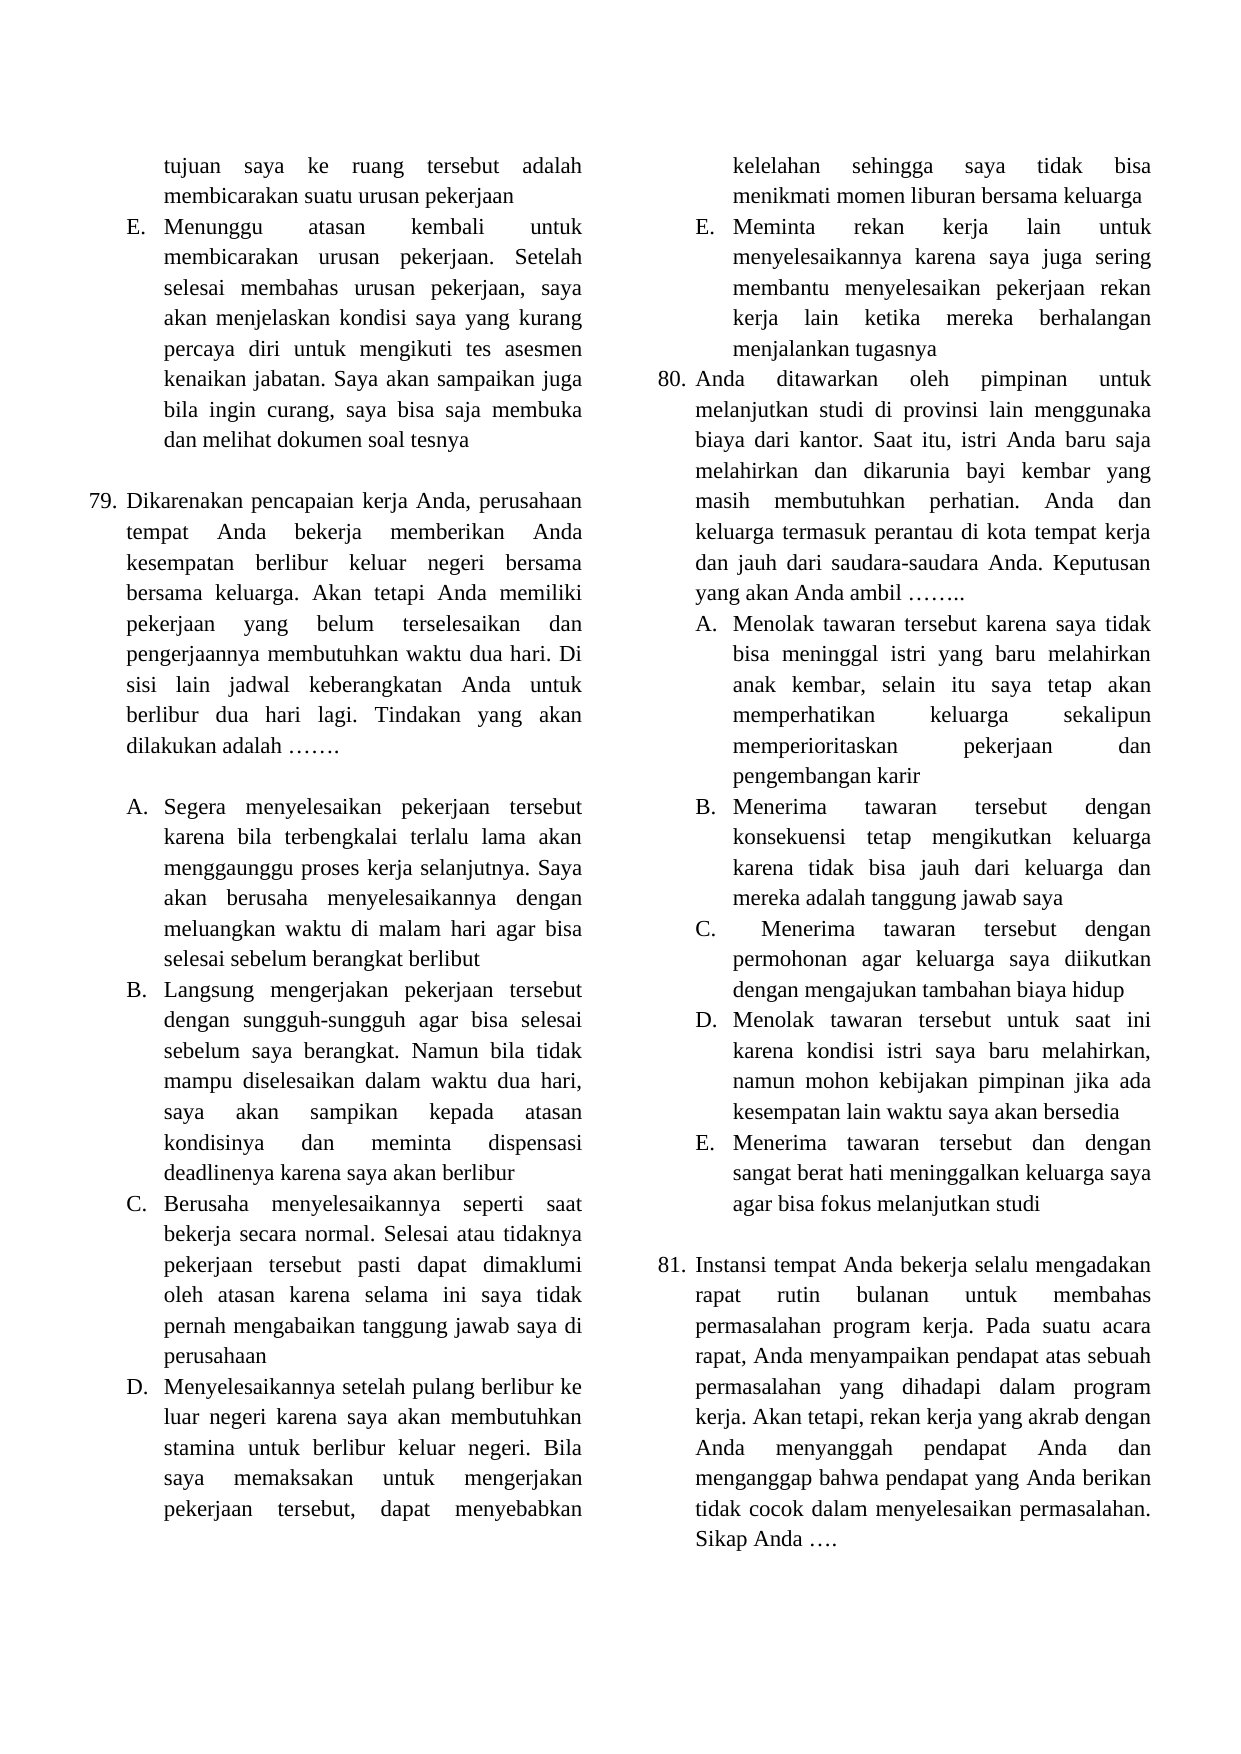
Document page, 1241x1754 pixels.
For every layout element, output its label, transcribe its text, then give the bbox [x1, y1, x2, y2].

list Langsung mengerjakan pekerjaan tersebut dengan sungguh-sungguh agar bisa selesai sebelum saya berangkat. Namun bila tidak mampu diselesaikan dalam waktu dua hari, saya akan sampikan kepada atasan kondisinya dan meminta dispensasi deadlinenya karena saya akan berlibur [126, 972, 583, 1185]
list Menerima tawaran tersebut dengan permohonan agar keluarga saya diikutkan dengan mengajukan tambahan biaya hidup [695, 911, 1152, 1002]
list Instansi tempat Anda bekerja selalu mengadakan rapat rutin bulanan untuk membahas permasalahan program kerja. Pada suatu acara rapat, Anda menyampaikan pendapat atas sebuah permasalahan yang dihadapi dalam program kerja. Akan tetapi, rekan kerja yang akrab dengan Anda menyanggah pendapat Anda dan menganggap bahwa pendapat yang Anda berikan tidak cocok dalam menyelesaikan permasalahan. Sikap Anda …. [658, 1246, 1152, 1552]
list Menolak tawaran tersebut untuk saat ini karena kondisi istri saya baru melahirkan, namun mohon kebijakan pimpinan jika ada kesempatan lain waktu saya akan bersedia [695, 1002, 1152, 1124]
list Anda ditawarkan oleh pimpinan untuk melanjutkan studi di provinsi lain menggunaka biaya dari kantor. Saat itu, istri Anda baru saja melahirkan dan dikarunia bayi kembar yang masih membutuhkan perhatian. Anda dan keluarga termasuk perantau di kota tempat kerja dan jauh dari saudara-saudara Anda. Keputusan yang akan Anda ambil …….. [658, 361, 1152, 606]
list Menolak tawaran tersebut karena saya tidak bisa meninggal istri yang baru melahirkan anak kembar, selain itu saya tetap akan memperhatikan keluarga sekalipun memperioritaskan pekerjaan dan pengembangan karir [695, 606, 1152, 789]
list Menyelesaikannya setelah pulang berlibur ke luar negeri karena saya akan membutuhkan stamina untuk berlibur keluar negeri. Bila saya memaksakan untuk mengerjakan pekerjaan tersebut, dapat menyebabkan kelelahan sehingga saya tidak bisa menikmati momen liburan bersama keluarga [695, 148, 1152, 209]
list Segera menyelesaikan pekerjaan tersebut karena bila terbengkalai terlalu lama akan menggaunggu proses kerja selanjutnya. Saya akan berusaha menyelesaikannya dengan meluangkan waktu di malam hari agar bisa selesai sebelum berangkat berlibut [126, 789, 583, 972]
list Menyelesaikannya setelah pulang berlibur ke luar negeri karena saya akan membutuhkan stamina untuk berlibur keluar negeri. Bila saya memaksakan untuk mengerjakan pekerjaan tersebut, dapat menyebabkan kelelahan sehingga saya tidak bisa menikmati momen liburan bersama keluarga [126, 1368, 583, 1521]
list Menerima tawaran tersebut dengan konsekuensi tetap mengikutkan keluarga karena tidak bisa jauh dari keluarga dan mereka adalah tanggung jawab saya [695, 789, 1152, 911]
list Berusaha menyelesaikannya seperti saat bekerja secara normal. Selesai atau tidaknya pekerjaan tersebut pasti dapat dimaklumi oleh atasan karena selama ini saya tidak pernah mengabaikan tanggung jawab saya di perusahaan [126, 1185, 583, 1368]
list Menerima tawaran tersebut dan dengan sangat berat hati meninggalkan keluarga saya agar bisa fokus melanjutkan studi [695, 1124, 1152, 1216]
list Menunggu atasan kembali untuk membicarakan urusan pekerjaan. Setelah selesai membahas urusan pekerjaan, saya akan menjelaskan kondisi saya yang kurang percaya diri untuk mengikuti tes asesmen kenaikan jabatan. Saya akan sampaikan juga bila ingin curang, saya bisa saja membuka dan melihat dokumen soal tesnya [126, 209, 583, 453]
list Meminta rekan kerja lain untuk menyelesaikannya karena saya juga sering membantu menyelesaikan pekerjaan rekan kerja lain ketika mereka berhalangan menjalankan tugasnya [695, 209, 1152, 361]
list Dikarenakan pencapaian kerja Anda, perusahaan tempat Anda bekerja memberikan Anda kesempatan berlibur keluar negeri bersama bersama keluarga. Akan tetapi Anda memiliki pekerjaan yang belum terselesaikan dan pengerjaannya membutuhkan waktu dua hari. Di sisi lain jadwal keberangkatan Anda untuk berlibur dua hari lagi. Tindakan yang akan dilakukan adalah ……. [89, 483, 583, 758]
